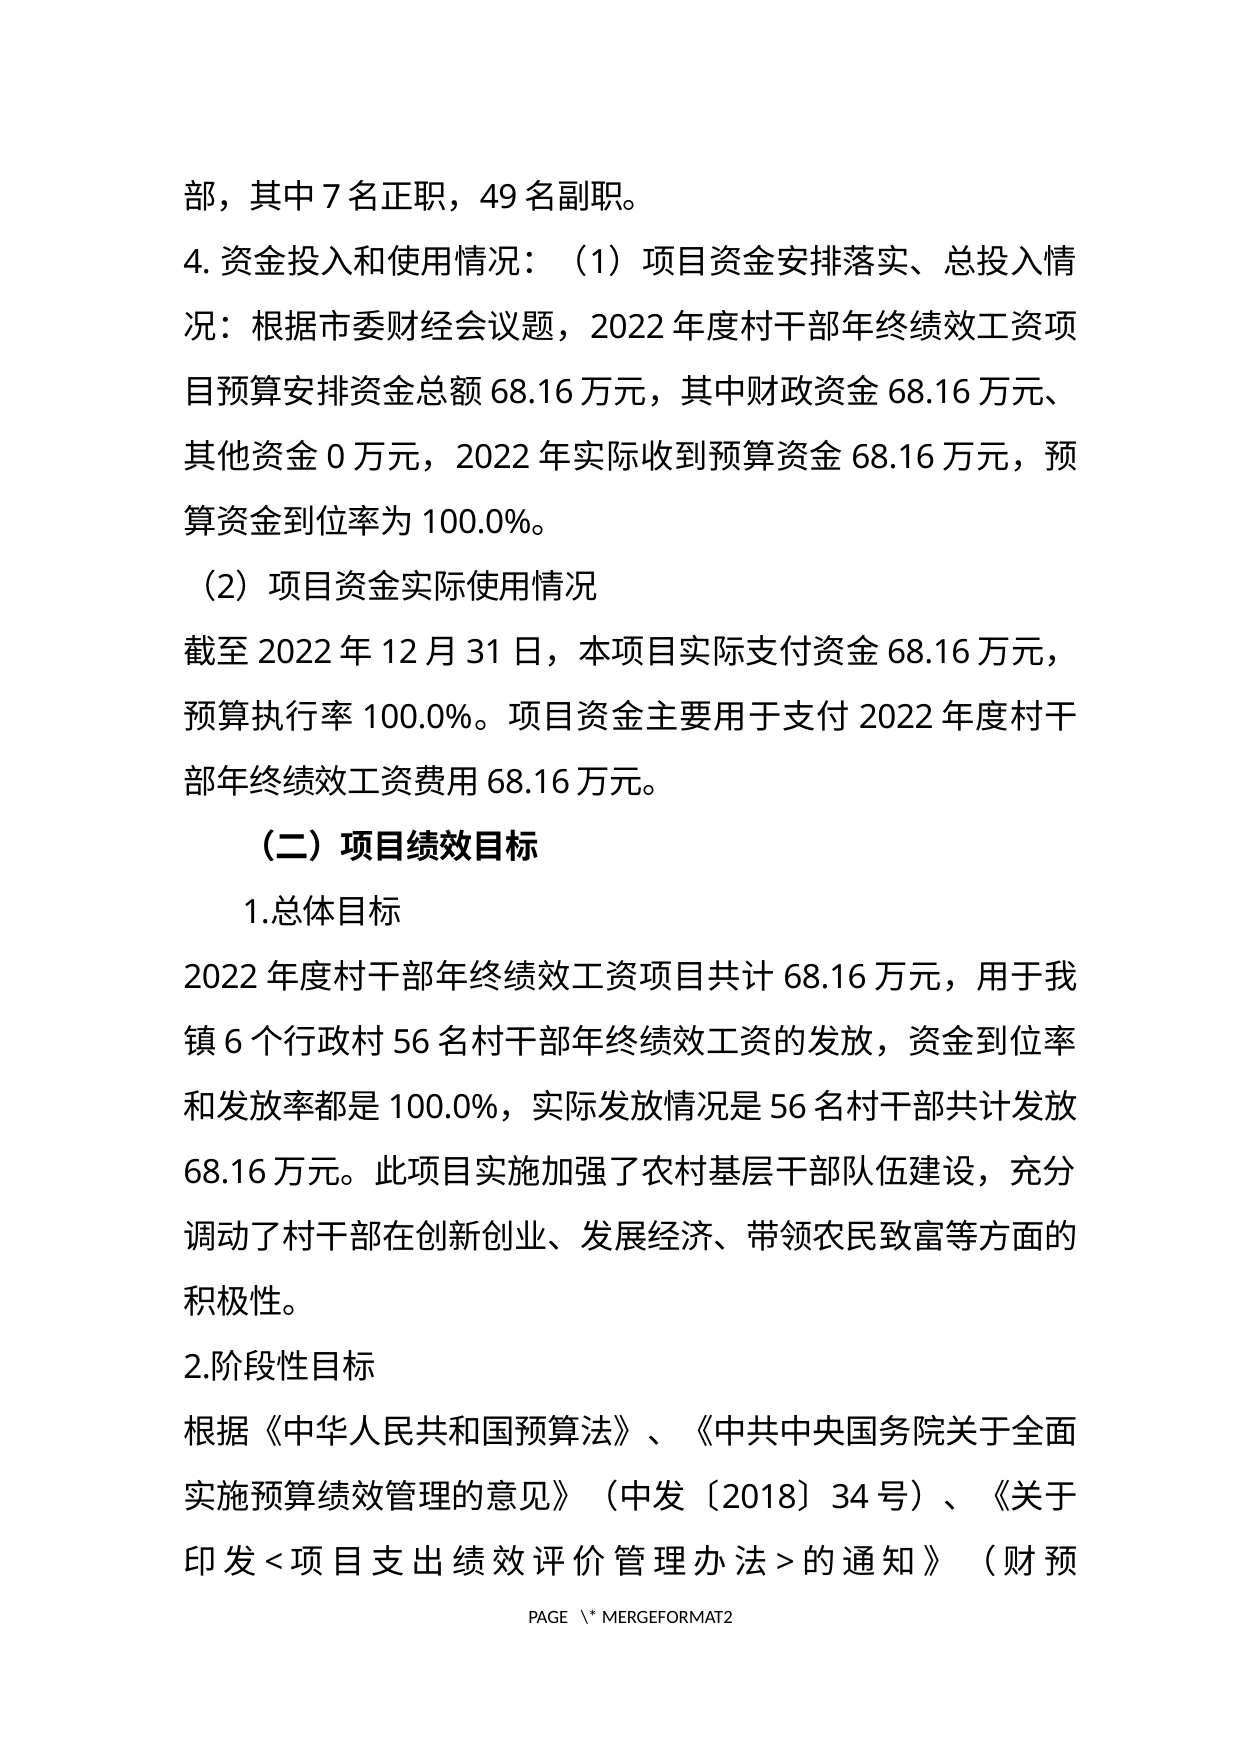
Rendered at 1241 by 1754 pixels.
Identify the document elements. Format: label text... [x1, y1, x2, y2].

text （二）项目绩效目标 [183, 812, 1078, 877]
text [183, 877, 1078, 1592]
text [183, 162, 1078, 812]
